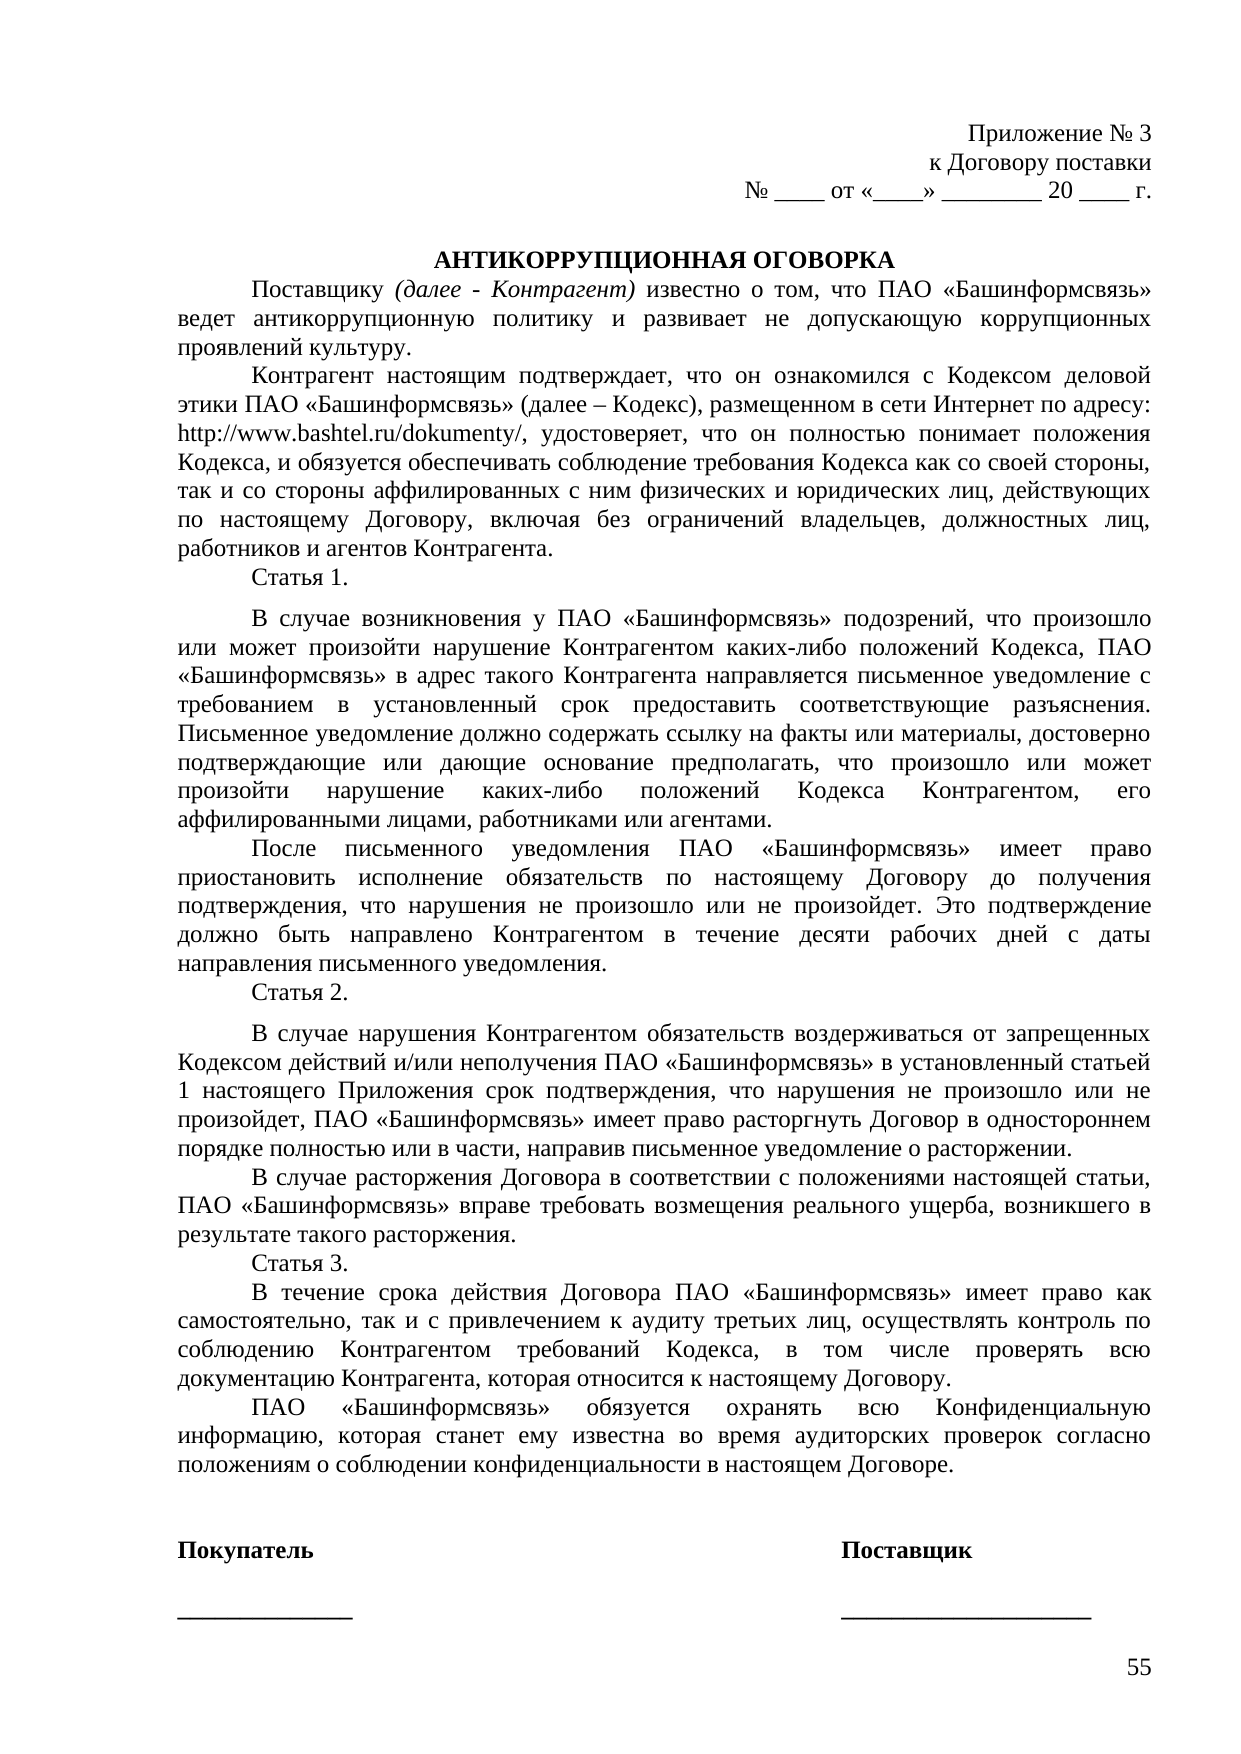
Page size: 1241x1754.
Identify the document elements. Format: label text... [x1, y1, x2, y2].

text Контрагент настоящим подтверждает, что он ознакомился с Кодексом деловой этики ПАО «Башинформсвязь» (далее – Кодекс), размещенном в сети Интернет по адресу: http://www.bashtel.ru/dokumenty/, удостоверяет, что он полностью понимает положения Кодекса, и обязуется обеспечивать соблюдение требования Кодекса как со своей стороны, так и со стороны аффилированных с ним физических и юридических лиц, действующих по настоящему Договору, включая без ограничений владельцев, должностных лиц, работников и агентов Контрагента. [177, 361, 1152, 562]
text После письменного уведомления ПАО «Башинформсвязь» имеет право приостановить исполнение обязательств по настоящему Договору до получения подтверждения, что нарушения не произошло или не произойдет. Это подтверждение должно быть направлено Контрагентом в течение десяти рабочих дней с даты направления письменного уведомления. [177, 833, 1152, 977]
text ПАО «Башинформсвязь» обязуется охранять всю Конфиденциальную информацию, которая станет ему известна во время аудиторских проверок согласно положениям о соблюдении конфиденциальности в настоящем Договоре. [177, 1392, 1152, 1478]
text Статья 1. [177, 562, 1152, 591]
text Статья 3. [177, 1248, 1152, 1277]
text Покупатель Поставщик [177, 1536, 1152, 1564]
text В случае расторжения Договора в соответствии с положениями настоящей статьи, ПАО «Башинформсвязь» вправе требовать возмещения реального ущерба, возникшего в результате такого расторжения. [177, 1162, 1152, 1248]
text к Договору поставки [177, 147, 1152, 176]
text В случае нарушения Контрагентом обязательств воздерживаться от запрещенных Кодексом действий и/или неполучения ПАО «Башинформсвязь» в установленный статьей 1 настоящего Приложения срок подтверждения, что нарушения не произошло или не произойдет, ПАО «Башинформсвязь» имеет право расторгнуть Договор в одностороннем порядке полностью или в части, направив письменное уведомление о расторжении. [177, 1018, 1152, 1162]
text Приложение № 3 [177, 118, 1152, 147]
text АНТИКОРРУПЦИОННАЯ ОГОВОРКА [177, 246, 1152, 274]
text В течение срока действия Договора ПАО «Башинформсвязь» имеет право как самостоятельно, так и с привлечением к аудиту третьих лиц, осуществлять контроль по соблюдению Контрагентом требований Кодекса, в том числе проверять всю документацию Контрагента, которая относится к настоящему Договору. [177, 1277, 1152, 1392]
text № ____ от «____» ________ 20 ____ г. [177, 176, 1152, 204]
text ______________ ____________________ [177, 1593, 1152, 1622]
text Поставщику (далее - Контрагент) известно о том, что ПАО «Башинформсвязь» ведет антикоррупционную политику и развивает не допускающую коррупционных проявлений культуру. [177, 274, 1152, 361]
text В случае возникновения у ПАО «Башинформсвязь» подозрений, что произошло или может произойти нарушение Контрагентом каких-либо положений Кодекса, ПАО «Башинформсвязь» в адрес такого Контрагента направляется письменное уведомление с требованием в установленный срок предоставить соответствующие разъяснения. Письменное уведомление должно содержать ссылку на факты или материалы, достоверно подтверждающие или дающие основание предполагать, что произошло или может произойти нарушение каких-либо положений Кодекса Контрагентом, его аффилированными лицами, работниками или агентами. [177, 603, 1152, 833]
text Статья 2. [177, 977, 1152, 1006]
